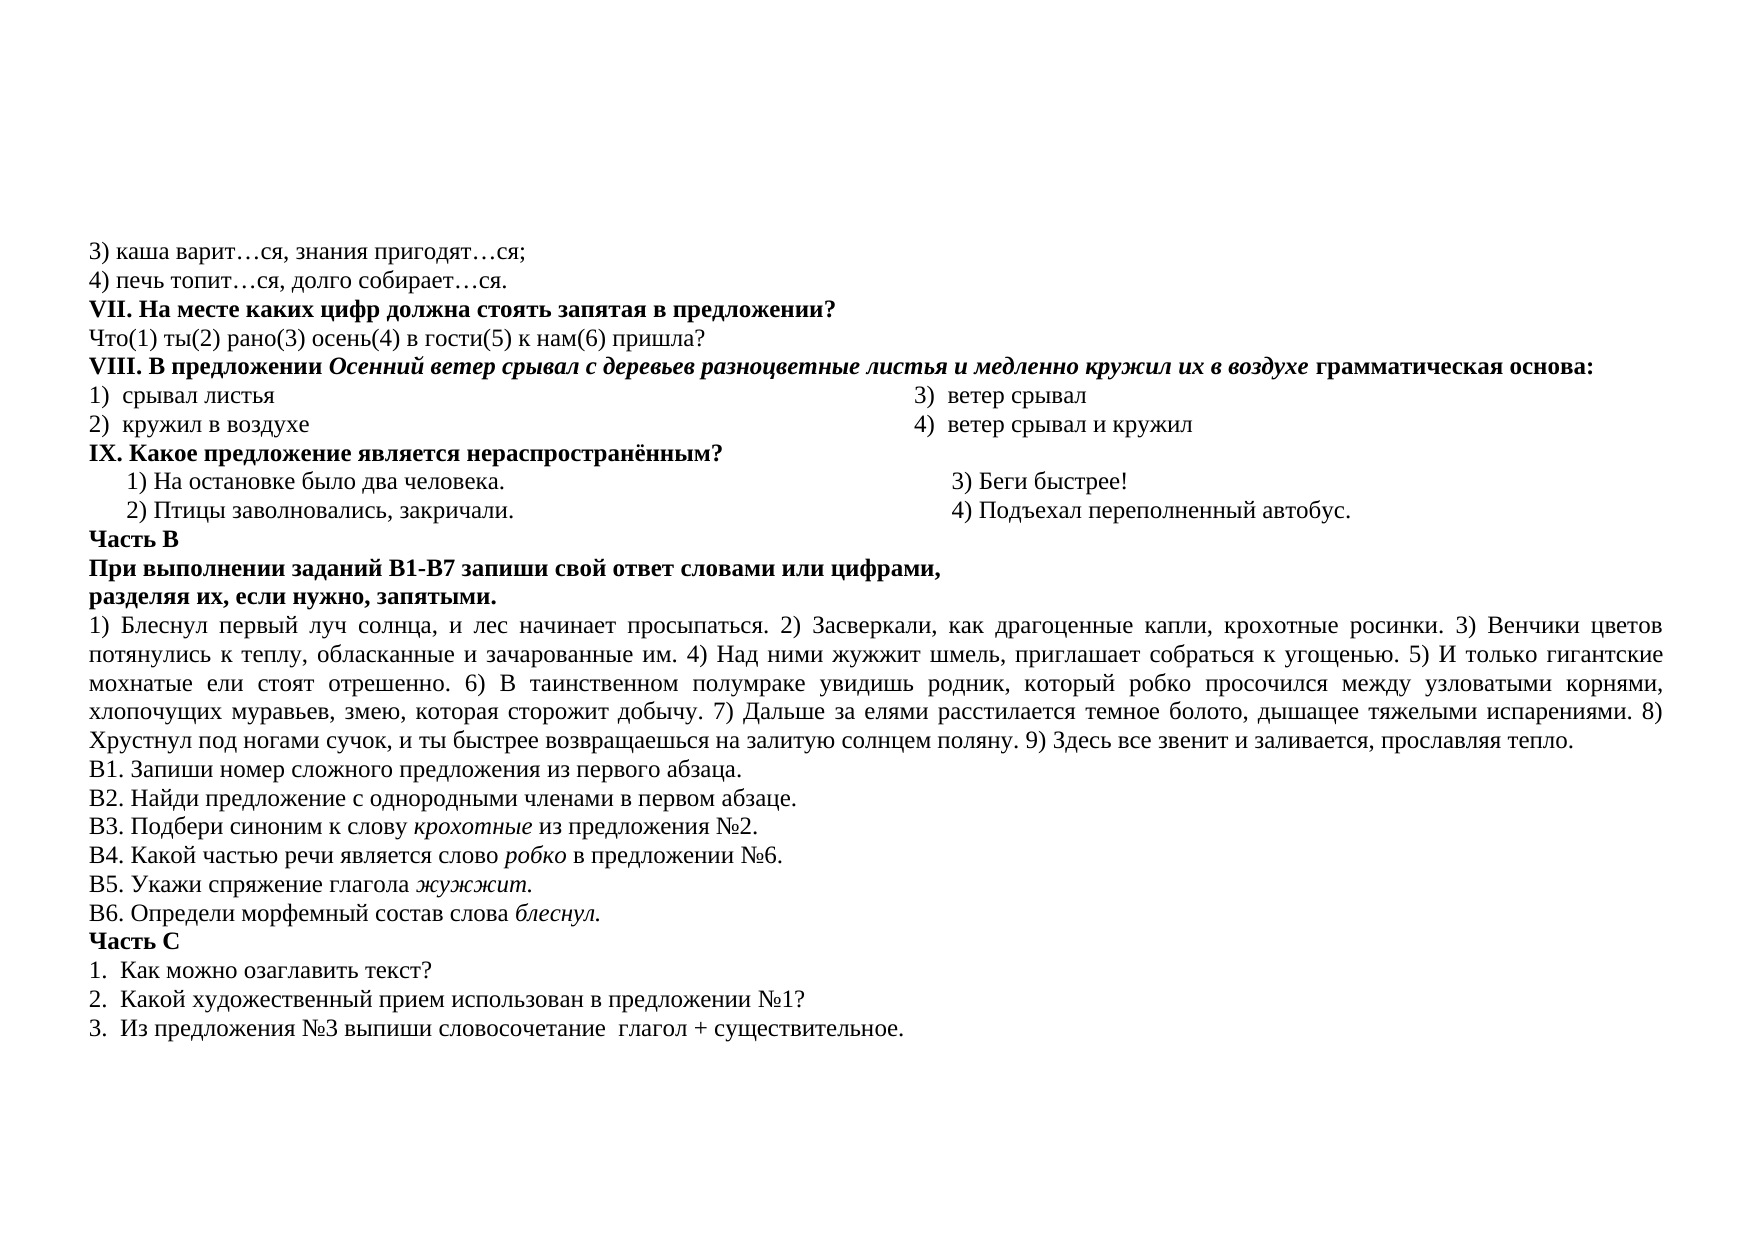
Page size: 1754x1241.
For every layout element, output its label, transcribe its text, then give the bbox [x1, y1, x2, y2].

text Часть В [89, 524, 1665, 553]
text В6. Определи морфемный состав слова блеснул. [89, 898, 1665, 926]
list Птицы заволновались, закричали. [126, 495, 840, 524]
text 4) печь топит…ся, долго собирает…ся. [89, 265, 1665, 294]
text 3) каша варит…ся, знания пригодят…ся; [89, 236, 1665, 265]
text 3. Из предложения №3 выпиши словосочетание глагол + существительное. [89, 1013, 1665, 1041]
text 1) Блеснул первый луч солнца, и лес начинает просыпаться. 2) Засверкали, как драгоценные капли, крохотные росинки. 3) Венчики цветов потянулись к теплу, обласканные и зачарованные им. 4) Над ними жужжит шмель, приглашает собраться к угощенью. 5) И только гигантские мохнатые ели стоят отрешенно. 6) В таинственном полумраке увидишь родник, который робко просочился между узловатыми корнями, хлопочущих муравьев, змею, которая сторожит добычу. 7) Дальше за елями расстилается темное болото, дышащее тяжелыми испарениями. 8) Хрустнул под ногами сучок, и ты быстрее возвращаешься на залитую солнцем поляну. 9) Здесь все звенит и заливается, прославляя тепло. [89, 610, 1665, 754]
text 3) ветер срывал [914, 380, 1665, 409]
text 2. Какой художественный прием использован в предложении №1? [89, 984, 1665, 1013]
text В1. Запиши номер сложного предложения из первого абзаца. [89, 754, 1665, 783]
text 4) ветер срывал и кружил [914, 409, 1665, 438]
text В5. Укажи спряжение глагола жужжит. [89, 869, 1665, 898]
list На остановке было два человека. [126, 466, 840, 495]
text 1. Как можно озаглавить текст? [89, 955, 1665, 984]
text разделяя их, если нужно, запятыми. [89, 581, 1665, 610]
text VII. На месте каких цифр должна стоять запятая в предложении? [89, 294, 1665, 323]
text IX. Какое предложение является нераспространённым? [89, 438, 1665, 466]
text В2. Найди предложение с однородными членами в первом абзаце. [89, 783, 1665, 811]
text VIII. В предложении Осенний ветер срывал с деревьев разноцветные листья и медленно кружил их в воздухе грамматическая основа: [89, 351, 1665, 380]
text 1) срывал листья [89, 380, 840, 409]
list Беги быстрее! [951, 466, 1665, 495]
text В4. Какой частью речи является слово робко в предложении №6. [89, 840, 1665, 869]
list Подъехал переполненный автобус. [951, 495, 1665, 524]
text Часть С [89, 926, 1665, 955]
text При выполнении заданий В1-В7 запиши свой ответ словами или цифрами, [89, 553, 1665, 581]
text 2) кружил в воздухе [89, 409, 840, 438]
text В3. Подбери синоним к слову крохотные из предложения №2. [89, 811, 1665, 840]
text Что(1) ты(2) рано(3) осень(4) в гости(5) к нам(6) пришла? [89, 323, 1665, 351]
